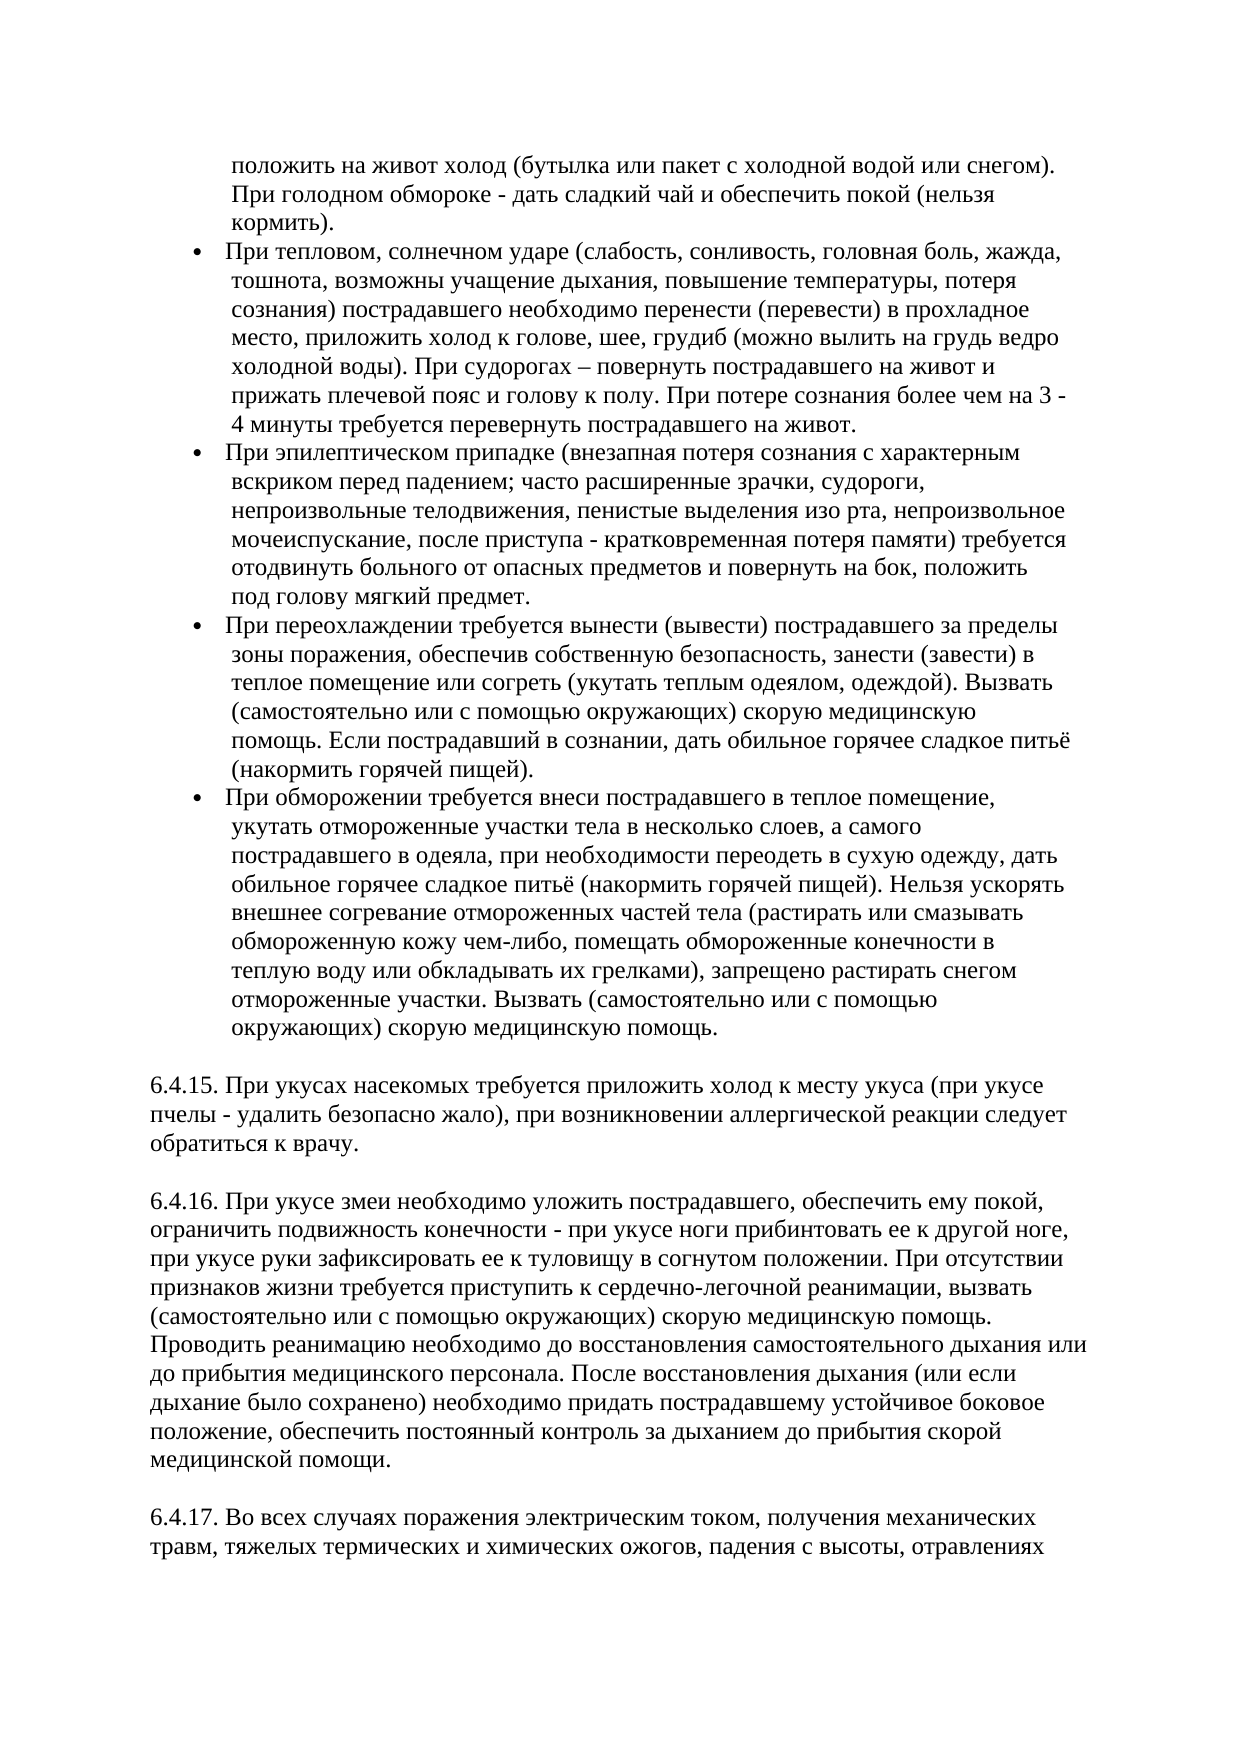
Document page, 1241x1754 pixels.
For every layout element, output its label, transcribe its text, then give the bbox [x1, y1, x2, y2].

list При эпилептическом припадке (внезапная потеря сознания с характерным вскриком перед падением; часто расширенные зрачки, судороги, непроизвольные телодвижения, пенистые выделения изо рта, непроизвольное мочеиспускание, после приступа - кратковременная потеря памяти) требуется отодвинуть больного от опасных предметов и повернуть на бок, положить под голову мягкий предмет. [194, 1014, 1071, 1186]
list Пострадавшего от поражения электрическим током, независимо от его самочувствия и отсутствия жалоб, необходимо направить в медицинское учреждение. [194, 294, 1071, 380]
list При переохлаждении требуется вынести (вывести) пострадавшего за пределы зоны поражения, обеспечив собственную безопасность, занести (завести) в теплое помещение или согреть (укутать теплым одеялом, одеждой). Вызвать (самостоятельно или с помощью окружающих) скорую медицинскую помощь. Если пострадавший в сознании, дать обильное горячее сладкое питьё (накормить горячей пищей). [194, 1186, 1071, 1359]
list При обмороке (причины возникновения - недостаток кислорода в воздухе, падение артериального давления, потеря крови, в том числе внутреннее кровотечение, болевые и психические травмы) необходимо придать пострадавшему лежачее положение, расстегнуть одежду и пояс, обеспечить доступ свежего воздуха и возвышенное положение нижних конечностей, надавить на болевую точку под носом или помассировать ее. Если пострадавший в течение 3-4 минут не пришел в сознание необходимо перевернуть его на живот и приложить холод к голове. При болях в животе или повторных обмороках (возможно внутреннее кровотечение) требуется положить на живот холод (бутылка или пакет с холодной водой или снегом). При голодном обмороке - дать сладкий чай и обеспечить покой (нельзя кормить). [194, 467, 1071, 812]
list При тепловом, солнечном ударе (слабость, сонливость, головная боль, жажда, тошнота, возможны учащение дыхания, повышение температуры, потеря сознания) пострадавшего необходимо перенести (перевести) в прохладное место, приложить холод к голове, шее, грудиб (можно вылить на грудь ведро холодной воды). При судорогах – повернуть пострадавшего на живот и прижать плечевой пояс и голову к полу. При потере сознания более чем на 3 - 4 минуты требуется перевернуть пострадавшего на живот. [194, 812, 1071, 1014]
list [194, 1388, 1071, 1589]
list После того, как пострадавший придет в сознание, необходимо на место термического ожога на пораженный участок кожи наложить стерильную повязку и принять меры к устранению возможных механических повреждений (ушибов, переломов). [194, 150, 1071, 265]
text 6.4.14. Первая помощь при состояниях, связанных со здоровьем [150, 409, 1090, 438]
